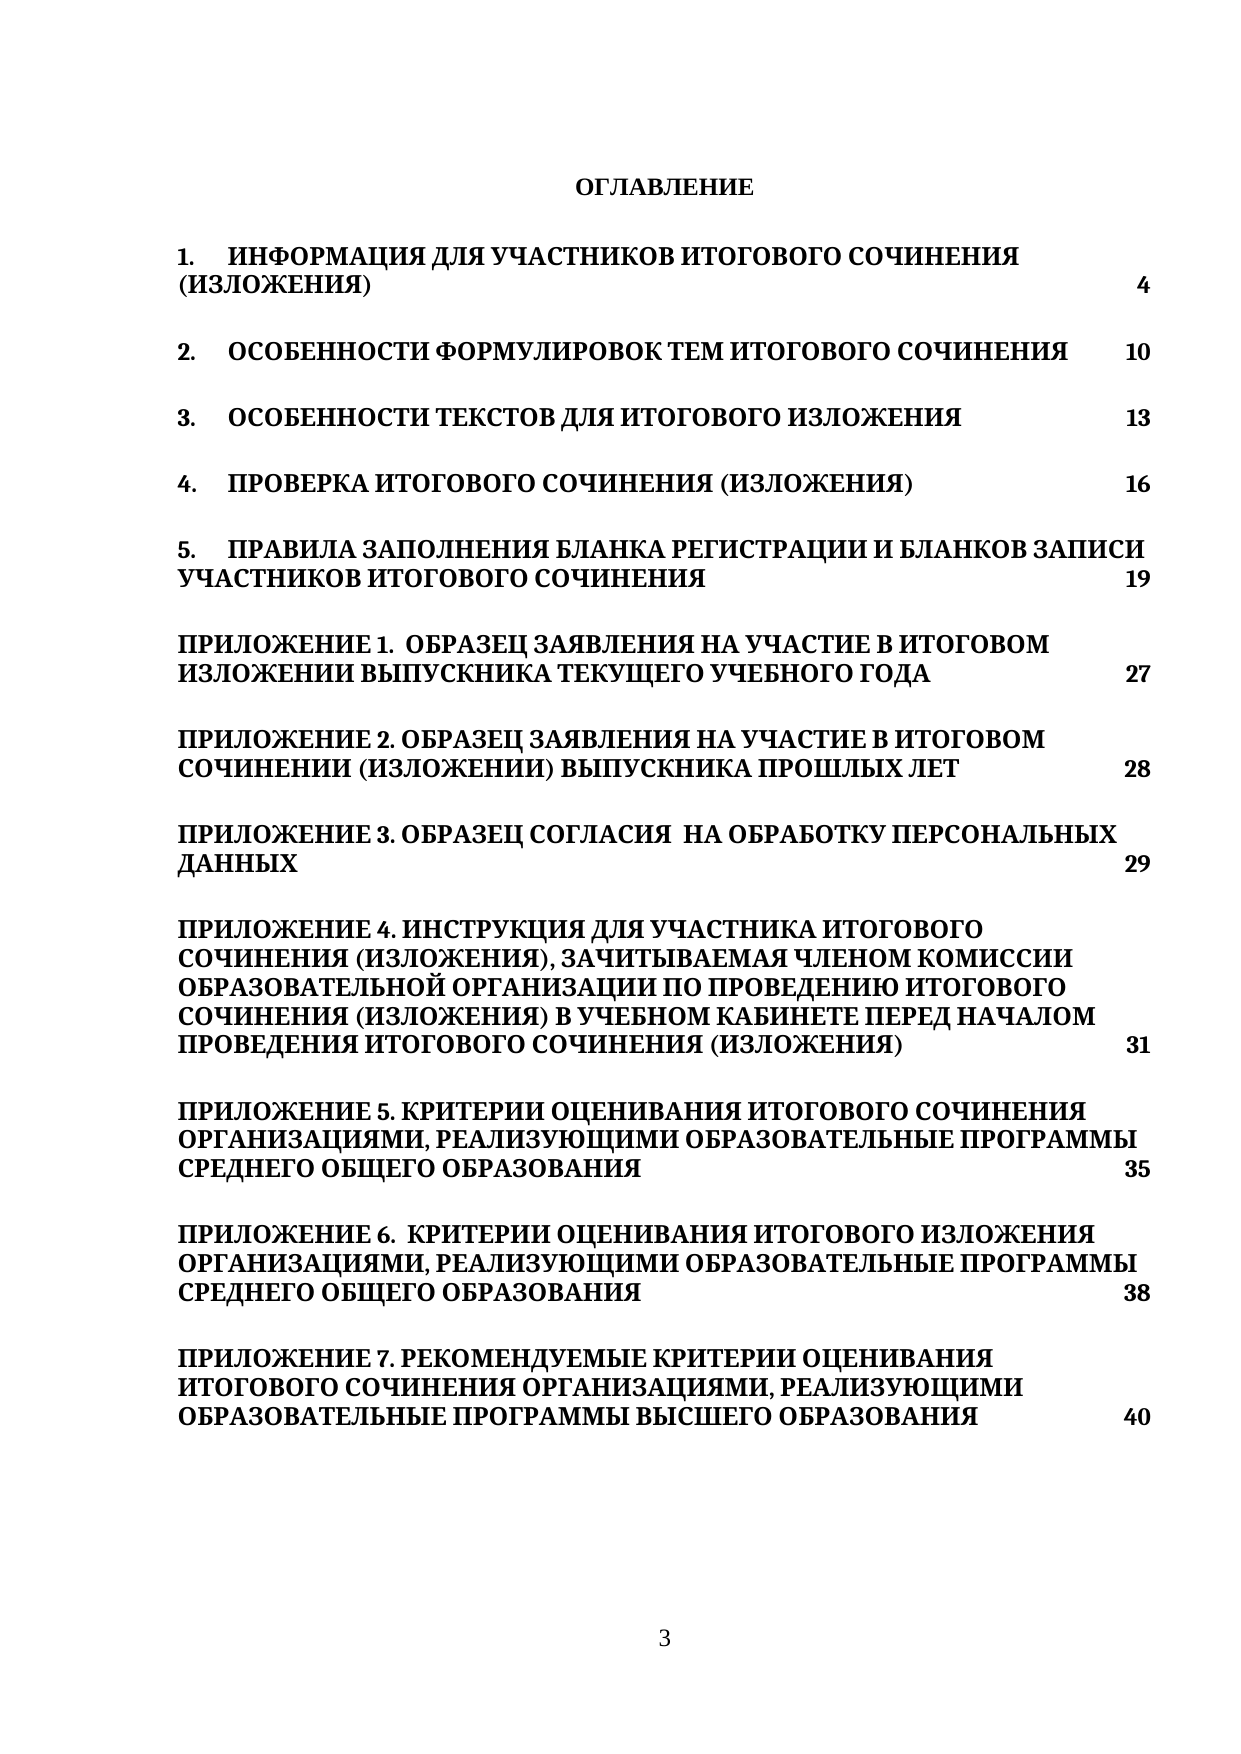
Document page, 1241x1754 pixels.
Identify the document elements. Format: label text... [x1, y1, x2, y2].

text 1. Информация для участников итогового сочинения (изложения) 4 [177, 242, 1152, 300]
text ОГЛАВЛЕНИЕ [177, 172, 1152, 201]
text Приложение 1. Образец заявления на участие в итоговом изложении выпускника текущего учебного года 27 [177, 631, 1152, 689]
text 3. Особенности текстов для итогового изложения 13 [177, 404, 1152, 432]
text Приложение 2. Образец заявления на участие в итоговом сочинении (изложении) выпускника прошлых лет 28 [177, 726, 1152, 784]
text Приложение 5. Критерии оценивания итогового сочинения организациями, реализующими образовательные программы среднего общего образования 35 [177, 1097, 1152, 1184]
text 5. Правила заполнения бланка регистрации и бланков записи участников итогового сочинения 19 [177, 536, 1152, 594]
text Приложение 4. Инструкция для участника итогового сочинения (изложения), зачитываемая членом комиссии образовательной организации по проведению итогового сочинения (изложения) в учебном кабинете перед началом проведения итогового сочинения (изложения) 31 [177, 916, 1152, 1060]
text 4. Проверка итогового сочинения (изложения) 16 [177, 470, 1152, 499]
text 2. Особенности формулировок тем итогового сочинения 10 [177, 337, 1152, 366]
text Приложение 3. Образец согласия на обработку персональных данных 29 [177, 821, 1152, 879]
text Приложение 7. Рекомендуемые критерии оценивания итогового сочинения организациями, реализующими образовательные программы высшего образования 40 [177, 1345, 1152, 1431]
text Приложение 6. Критерии оценивания итогового изложения организациями, реализующими образовательные программы среднего общего образования 38 [177, 1221, 1152, 1307]
